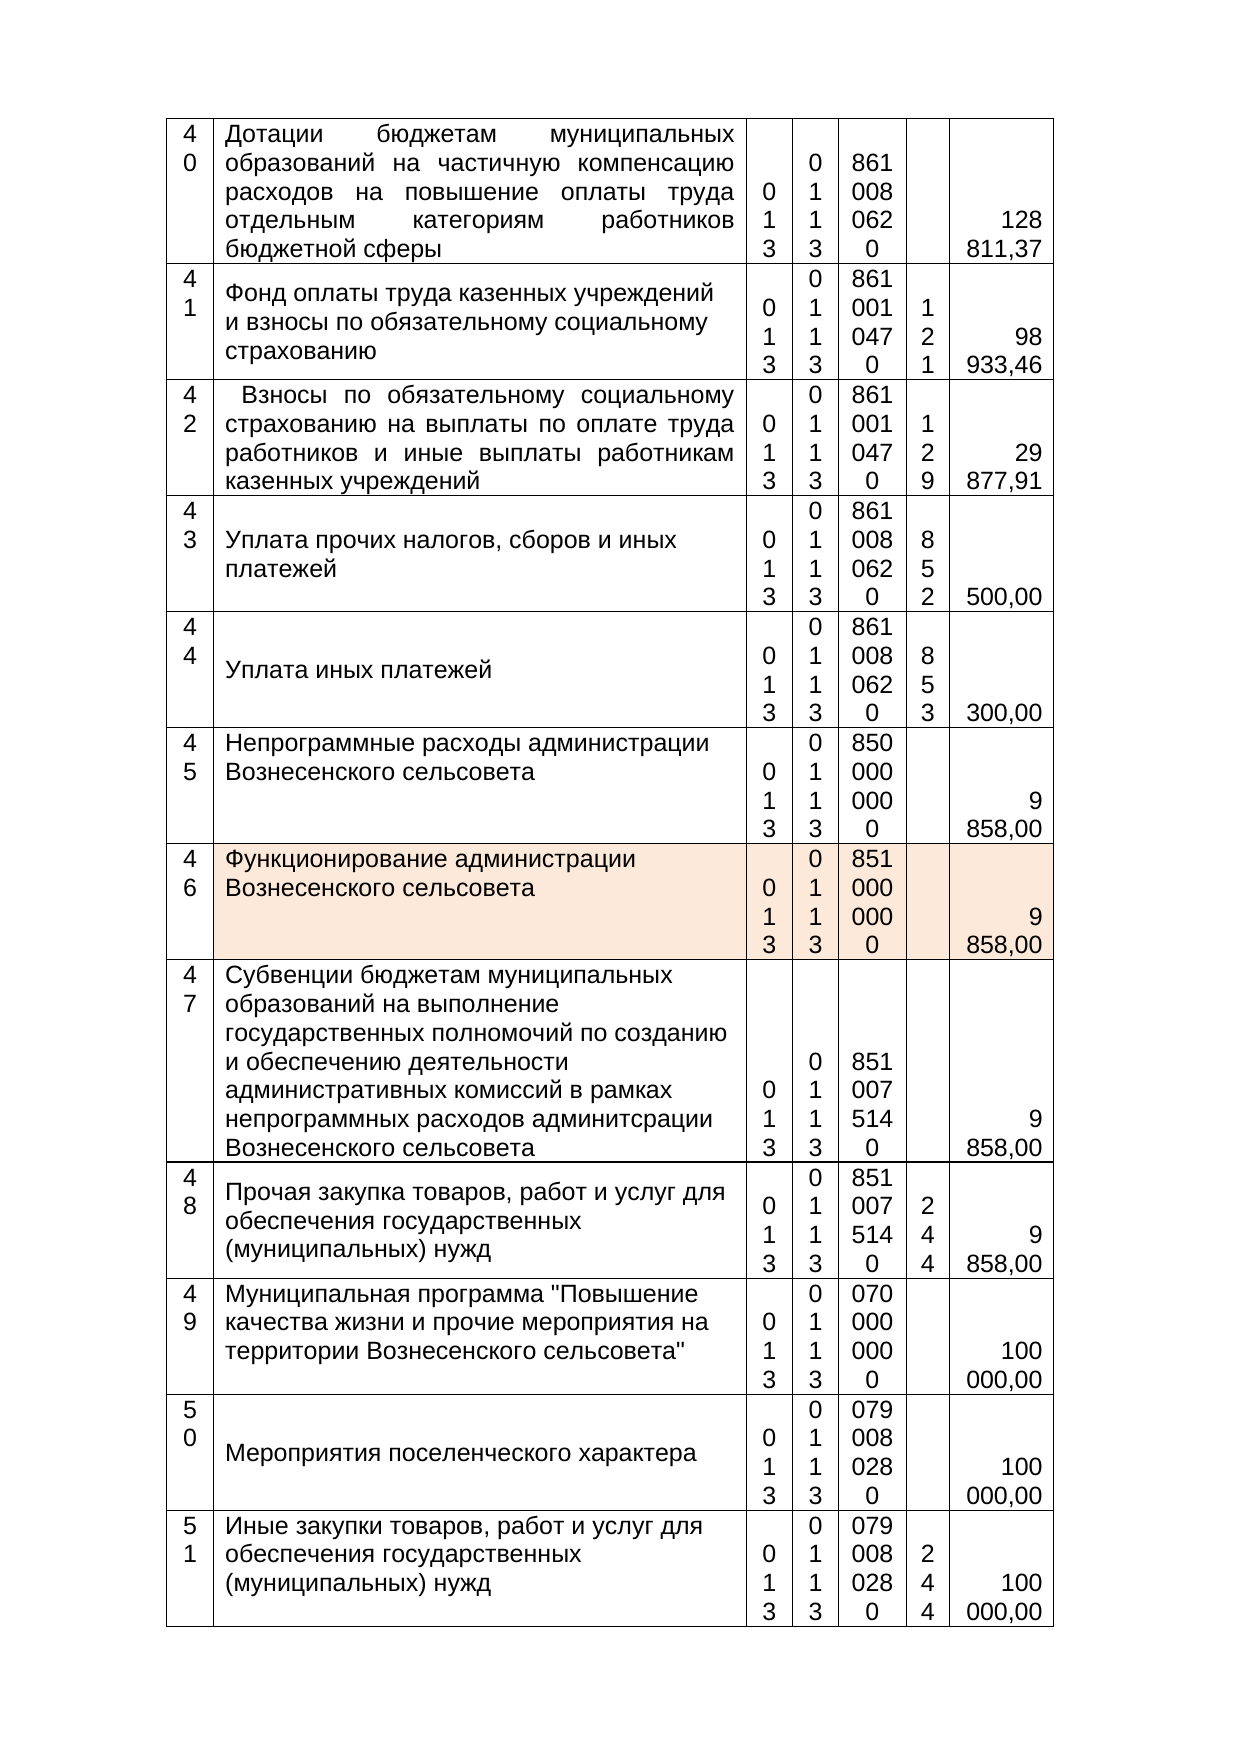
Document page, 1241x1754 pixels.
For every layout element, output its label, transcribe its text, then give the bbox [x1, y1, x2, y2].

table_cell 0700000000 [839, 1279, 906, 1393]
table_cell 500,00 [950, 496, 1053, 611]
table_cell 42 [167, 380, 213, 495]
table_cell 9 858,00 [950, 1163, 1053, 1277]
table_cell 0113 [793, 1511, 838, 1626]
table_cell [907, 960, 949, 1161]
table_cell 0113 [793, 1163, 838, 1277]
table_cell Функционирование администрации Вознесенского сельсовета [214, 844, 746, 959]
table_cell 013 [747, 960, 792, 1161]
table_cell Субвенции бюджетам муниципальных образований на выполнение государственных полномочий по созданию и обеспечению деятельности административных комиссий в рамках непрограммных расходов админитсрации Вознесенского сельсовета [214, 960, 746, 1161]
table_cell 100 000,00 [950, 1279, 1053, 1393]
table_cell 121 [907, 264, 949, 379]
table_cell 0113 [793, 119, 838, 263]
table_cell 29 877,91 [950, 380, 1053, 495]
table_cell 41 [167, 264, 213, 379]
table_cell 129 [907, 380, 949, 495]
table_cell Муниципальная программа "Повышение качества жизни и прочие мероприятия на территории Вознесенского сельсовета" [214, 1279, 746, 1393]
table_cell 98 933,46 [950, 264, 1053, 379]
table_cell Мероприятия поселенческого характера [214, 1395, 746, 1509]
table_cell 0113 [793, 844, 838, 959]
table_cell 9 858,00 [950, 728, 1053, 843]
table_cell 128 811,37 [950, 119, 1053, 263]
table_cell 0113 [793, 1279, 838, 1393]
table_cell 013 [747, 119, 792, 263]
table_cell 9 858,00 [950, 960, 1053, 1161]
table_cell 0113 [793, 496, 838, 611]
table_cell 300,00 [950, 612, 1053, 727]
table_cell 013 [747, 1279, 792, 1393]
table_cell 8510000000 [839, 844, 906, 959]
table_cell 0790080280 [839, 1395, 906, 1509]
table_cell [907, 844, 949, 959]
table_cell 0113 [793, 612, 838, 727]
table_cell 8500000000 [839, 728, 906, 843]
table_cell 244 [907, 1163, 949, 1277]
table_cell Иные закупки товаров, работ и услуг для обеспечения государственных (муниципальных) нужд [214, 1511, 746, 1626]
table_cell Прочая закупка товаров, работ и услуг для обеспечения государственных (муниципальных) нужд [214, 1163, 746, 1277]
table_cell 50 [167, 1395, 213, 1509]
table_cell 100 000,00 [950, 1511, 1053, 1626]
table_cell [907, 119, 949, 263]
table_cell 49 [167, 1279, 213, 1393]
table_cell [907, 1395, 949, 1509]
table_cell 013 [747, 1163, 792, 1277]
table_cell 44 [167, 612, 213, 727]
table_cell 48 [167, 1163, 213, 1277]
table_cell 43 [167, 496, 213, 611]
table_cell 0113 [793, 728, 838, 843]
table_cell 8610010470 [839, 380, 906, 495]
table_cell 45 [167, 728, 213, 843]
table_cell 013 [747, 612, 792, 727]
table_cell [907, 728, 949, 843]
table_cell Непрограммные расходы администрации Вознесенского сельсовета [214, 728, 746, 843]
table_cell 8510075140 [839, 960, 906, 1161]
table_cell 51 [167, 1511, 213, 1626]
table_cell 853 [907, 612, 949, 727]
table_cell 0113 [793, 1395, 838, 1509]
table_cell 013 [747, 1511, 792, 1626]
table_cell 013 [747, 728, 792, 843]
table_cell Взносы по обязательному социальному страхованию на выплаты по оплате труда работников и иные выплаты работникам казенных учреждений [214, 380, 746, 495]
table_cell 0790080280 [839, 1511, 906, 1626]
table_cell 46 [167, 844, 213, 959]
table_cell 0113 [793, 960, 838, 1161]
table_cell [907, 1279, 949, 1393]
table_cell 244 [907, 1511, 949, 1626]
table_cell 852 [907, 496, 949, 611]
table_cell Уплата иных платежей [214, 612, 746, 727]
table_cell 40 [167, 119, 213, 263]
table_cell 013 [747, 264, 792, 379]
table_cell 8610080620 [839, 496, 906, 611]
table_cell 9 858,00 [950, 844, 1053, 959]
table_cell 47 [167, 960, 213, 1161]
table_cell 013 [747, 496, 792, 611]
table_cell 0113 [793, 264, 838, 379]
table_cell Фонд оплаты труда казенных учреждений и взносы по обязательному социальному страхованию [214, 264, 746, 379]
table_cell 8510075140 [839, 1163, 906, 1277]
table_cell 013 [747, 844, 792, 959]
table_cell 100 000,00 [950, 1395, 1053, 1509]
table_cell 8610010470 [839, 264, 906, 379]
table_cell Дотации бюджетам муниципальных образований на частичную компенсацию расходов на повышение оплаты труда отдельным категориям работников бюджетной сферы [214, 119, 746, 263]
table_cell 013 [747, 380, 792, 495]
table_cell 8610080620 [839, 612, 906, 727]
table_cell Уплата прочих налогов, сборов и иных платежей [214, 496, 746, 611]
table_cell 0113 [793, 380, 838, 495]
table_cell 013 [747, 1395, 792, 1509]
table_cell 8610080620 [839, 119, 906, 263]
